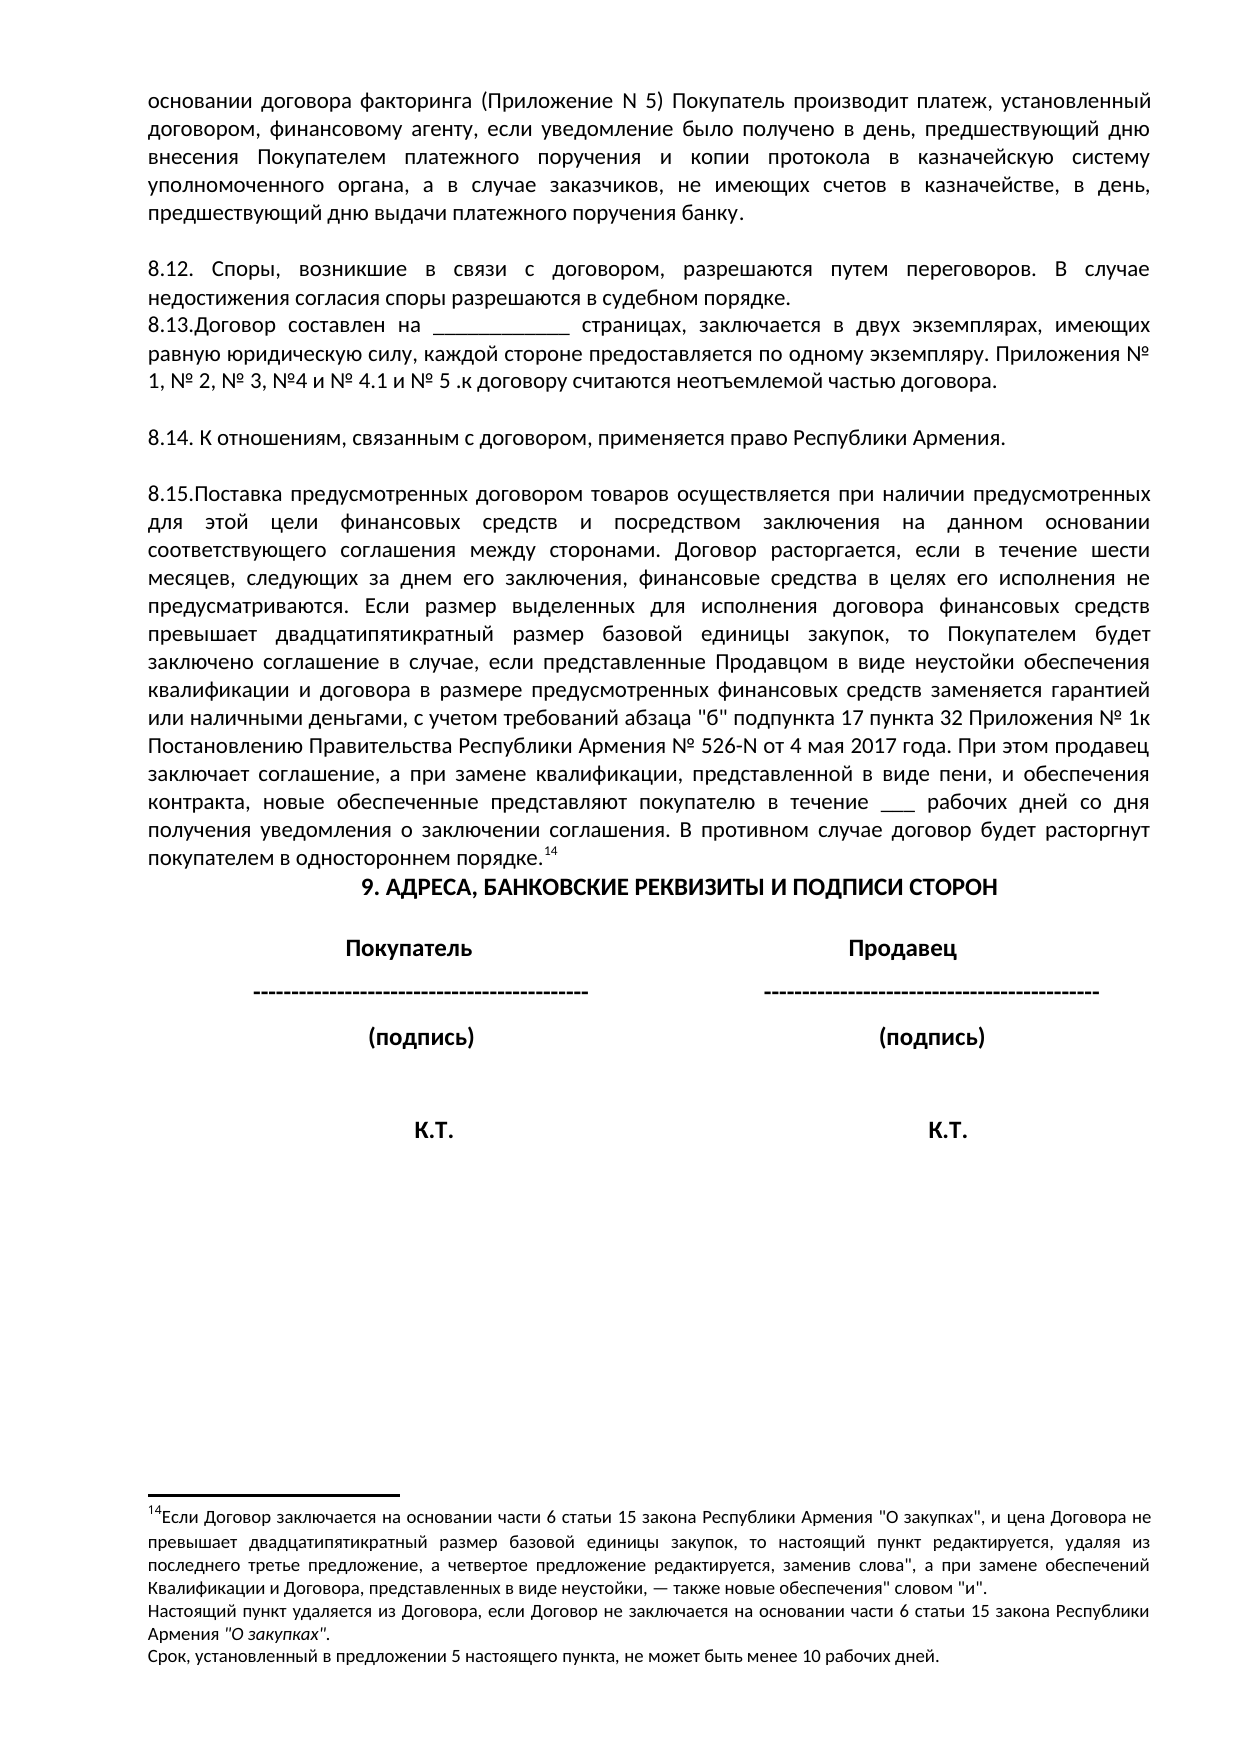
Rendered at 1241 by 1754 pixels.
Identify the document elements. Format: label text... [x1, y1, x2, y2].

table_header Продавец [647, 932, 1158, 976]
text 8.13.Договор составлен на ____________ страницах, заключается в двух экземплярах, имеющих равную юридическую силу, каждой стороне предоставляется по одному экземпляру. Приложения № 1, № 2, № 3, №4 и № 4.1 и № 5 .к договору считаются неотъемлемой частью договора. [148, 311, 1152, 395]
table_header Покупатель [136, 932, 647, 976]
table_cell -------------------------------------------- (подпись) [647, 976, 1158, 1083]
text 8.12. Споры, возникшие в связи с договором, разрешаются путем переговоров. В случае недостижения согласия споры разрешаются в судебном порядке. [148, 254, 1152, 311]
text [148, 86, 1152, 227]
text 8.14. К отношениям, связанным с договором, применяется право Республики Армения. [148, 423, 1152, 451]
text 9. АДРЕСА, БАНКОВСКИЕ РЕКВИЗИТЫ И ПОДПИСИ СТОРОН [148, 871, 1152, 902]
table_header К.Т. [148, 1114, 662, 1159]
text 8.15.Поставка предусмотренных договором товаров осуществляется при наличии предусмотренных для этой цели финансовых средств и посредством заключения на данном основании соответствующего соглашения между сторонами. Договор расторгается, если в течение шести месяцев, следующих за днем его заключения, финансовые средства в целях его исполнения не предусматриваются. Если размер выделенных для исполнения договора финансовых средств превышает двадцатипятикратный размер базовой единицы закупок, то Покупателем будет заключенo соглашение в случае, если представленные Продавцом в виде неустойки обеспечения квалификации и договора в размере предусмотренных финансовых средств заменяется гарантией или наличными деньгами, с учетом требований абзаца "б" подпункта 17 пункта 32 Приложения № 1к Постановлению Правительства Республики Армения № 526-N от 4 мая 2017 года. При этом продавец заключает соглашение, а при замене квалификации, представленной в виде пени, и обеспечения контракта, новые обеспеченные представляют покупателю в течение ___ рабочих дней со дня получения уведомления о заключении соглашения. В противном случае договор будет расторгнут покупателем в одностороннем порядке. [148, 479, 1152, 871]
table_header К.Т. [662, 1114, 1176, 1159]
table_cell -------------------------------------------- (подпись) [136, 976, 647, 1083]
